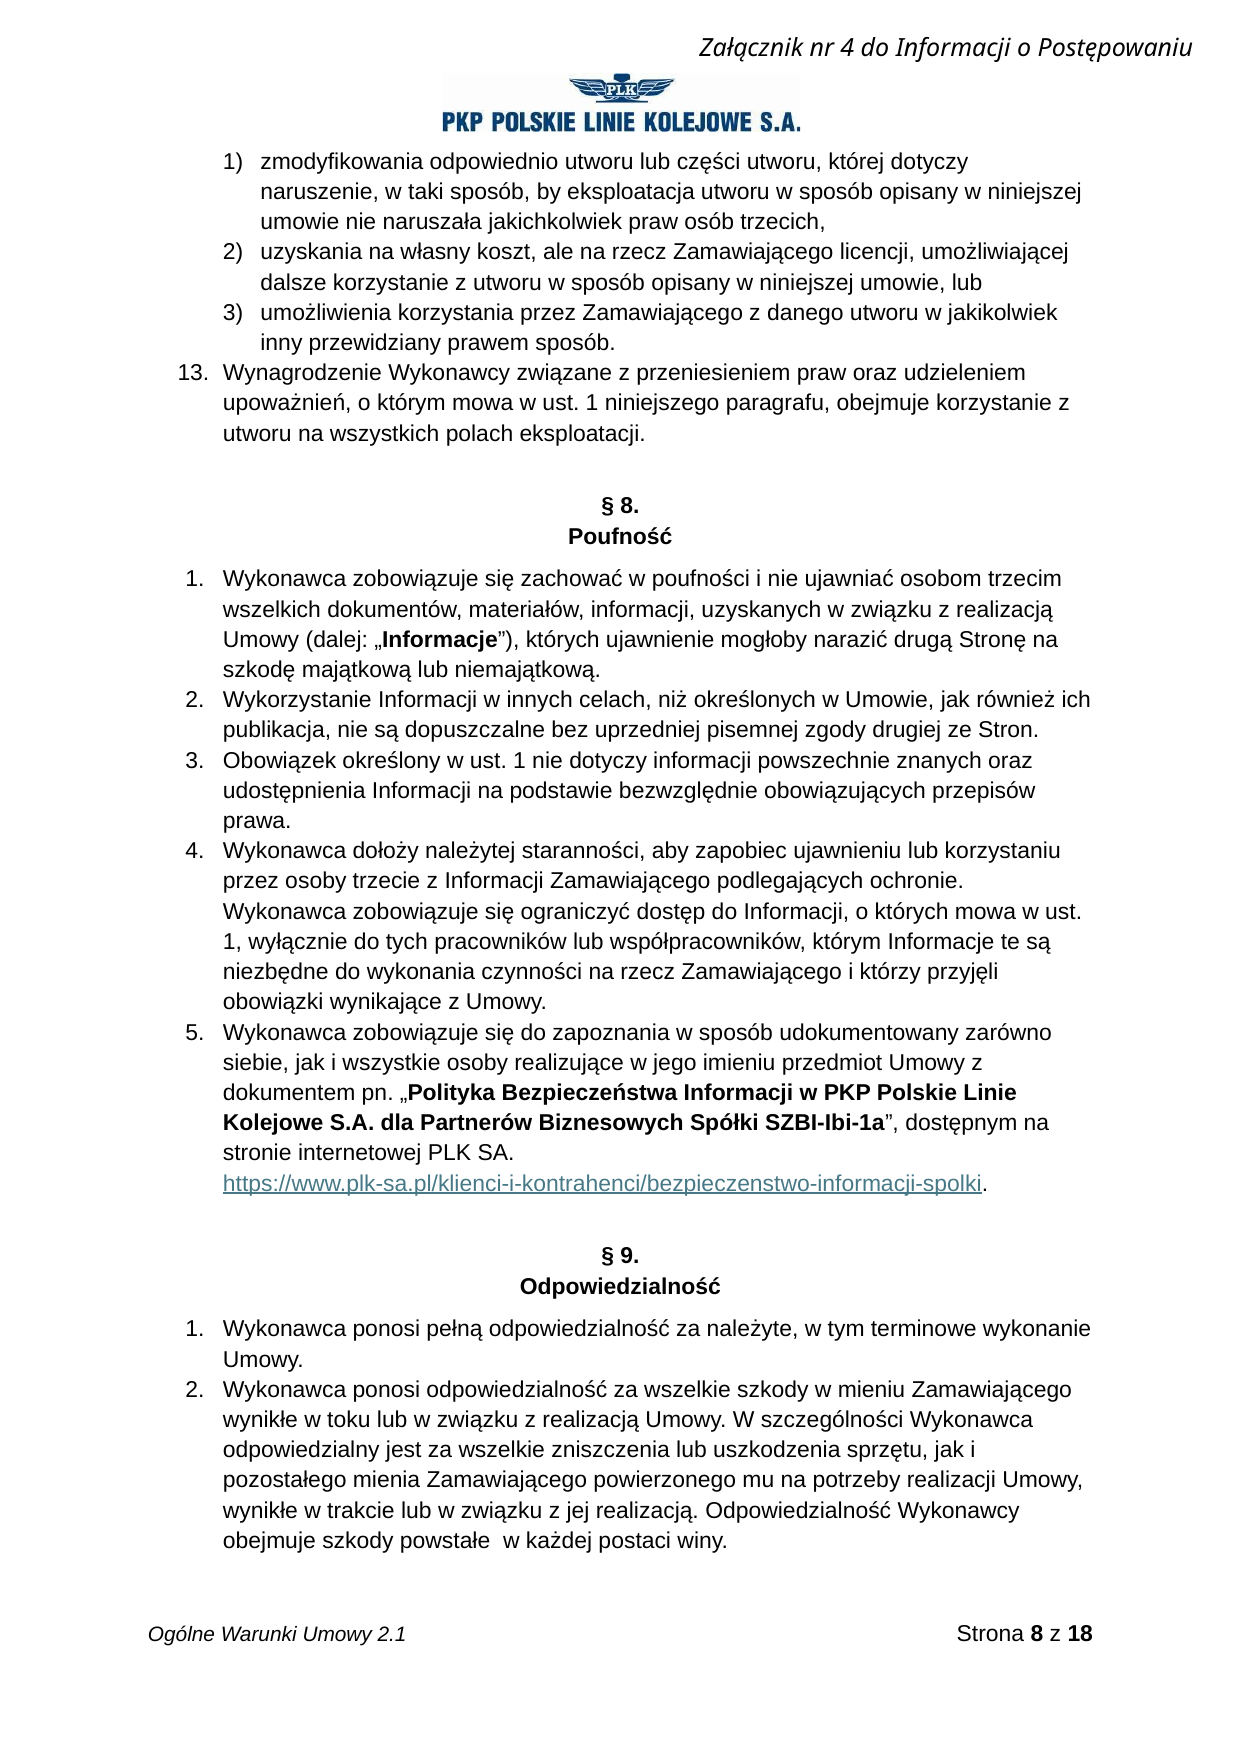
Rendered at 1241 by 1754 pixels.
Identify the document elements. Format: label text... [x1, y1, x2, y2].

subtitle § 9. [148, 1242, 1093, 1269]
list Wynagrodzenie Wykonawcy związane z przeniesieniem praw oraz udzieleniem upoważnień, o którym mowa w ust. 1 niniejszego paragrafu, obejmuje korzystanie z utworu na wszystkich polach eksploatacji. [177, 359, 1093, 446]
list Wykonawca zobowiązuje się do zapoznania w sposób udokumentowany zarówno siebie, jak i wszystkie osoby realizujące w jego imieniu przedmiot Umowy z dokumentem pn. „Polityka Bezpieczeństwa Informacji w PKP Polskie Linie Kolejowe S.A. dla Partnerów Biznesowych Spółki SZBI-Ibi-1a”, dostępnym na stronie internetowej PLK SA. https://www.plk-sa.pl/klienci-i-kontrahenci/bezpieczenstwo-informacji-spolki. [185, 1018, 1093, 1196]
list Wykonawca zobowiązuje się zachować w poufności i nie ujawniać osobom trzecim wszelkich dokumentów, materiałów, informacji, uzyskanych w związku z realizacją Umowy (dalej: „Informacje”), których ujawnienie mogłoby narazić drugą Stronę na szkodę majątkową lub niemajątkową. [185, 565, 1093, 682]
picture [442, 73, 801, 132]
list uzyskania na własny koszt, ale na rzecz Zamawiającego licencji, umożliwiającej dalsze korzystanie z utworu w sposób opisany w niniejszej umowie, lub [223, 238, 1093, 295]
list Wykonawca ponosi pełną odpowiedzialność za należyte, w tym terminowe wykonanie Umowy. [185, 1315, 1093, 1372]
list Wykonawca ponosi odpowiedzialność za wszelkie szkody w mieniu Zamawiającego wynikłe w toku lub w związku z realizacją Umowy. W szczególności Wykonawca odpowiedzialny jest za wszelkie zniszczenia lub uszkodzenia sprzętu, jak i pozostałego mienia Zamawiającego powierzonego mu na potrzeby realizacji Umowy, wynikłe w trakcie lub w związku z jej realizacją. Odpowiedzialność Wykonawcy obejmuje szkody powstałe w każdej postaci winy. [185, 1376, 1093, 1553]
list Wykorzystanie Informacji w innych celach, niż określonych w Umowie, jak również ich publikacja, nie są dopuszczalne bez uprzedniej pisemnej zgody drugiej ze Stron. [185, 686, 1093, 743]
list Obowiązek określony w ust. 1 nie dotyczy informacji powszechnie znanych oraz udostępnienia Informacji na podstawie bezwzględnie obowiązujących przepisów prawa. [185, 747, 1093, 833]
list zmodyfikowania odpowiednio utworu lub części utworu, której dotyczy naruszenie, w taki sposób, by eksploatacja utworu w sposób opisany w niniejszej umowie nie naruszała jakichkolwiek praw osób trzecich, [223, 148, 1093, 234]
subtitle § 8. [148, 492, 1093, 519]
list umożliwienia korzystania przez Zamawiającego z danego utworu w jakikolwiek inny przewidziany prawem sposób. [223, 299, 1093, 355]
subtitle Poufność [148, 523, 1093, 549]
list Wykonawca dołoży należytej staranności, aby zapobiec ujawnieniu lub korzystaniu przez osoby trzecie z Informacji Zamawiającego podlegających ochronie. Wykonawca zobowiązuje się ograniczyć dostęp do Informacji, o których mowa w ust. 1, wyłącznie do tych pracowników lub współpracowników, którym Informacje te są niezbędne do wykonania czynności na rzecz Zamawiającego i którzy przyjęli obowiązki wynikające z Umowy. [185, 837, 1093, 1014]
subtitle Odpowiedzialność [148, 1273, 1093, 1299]
